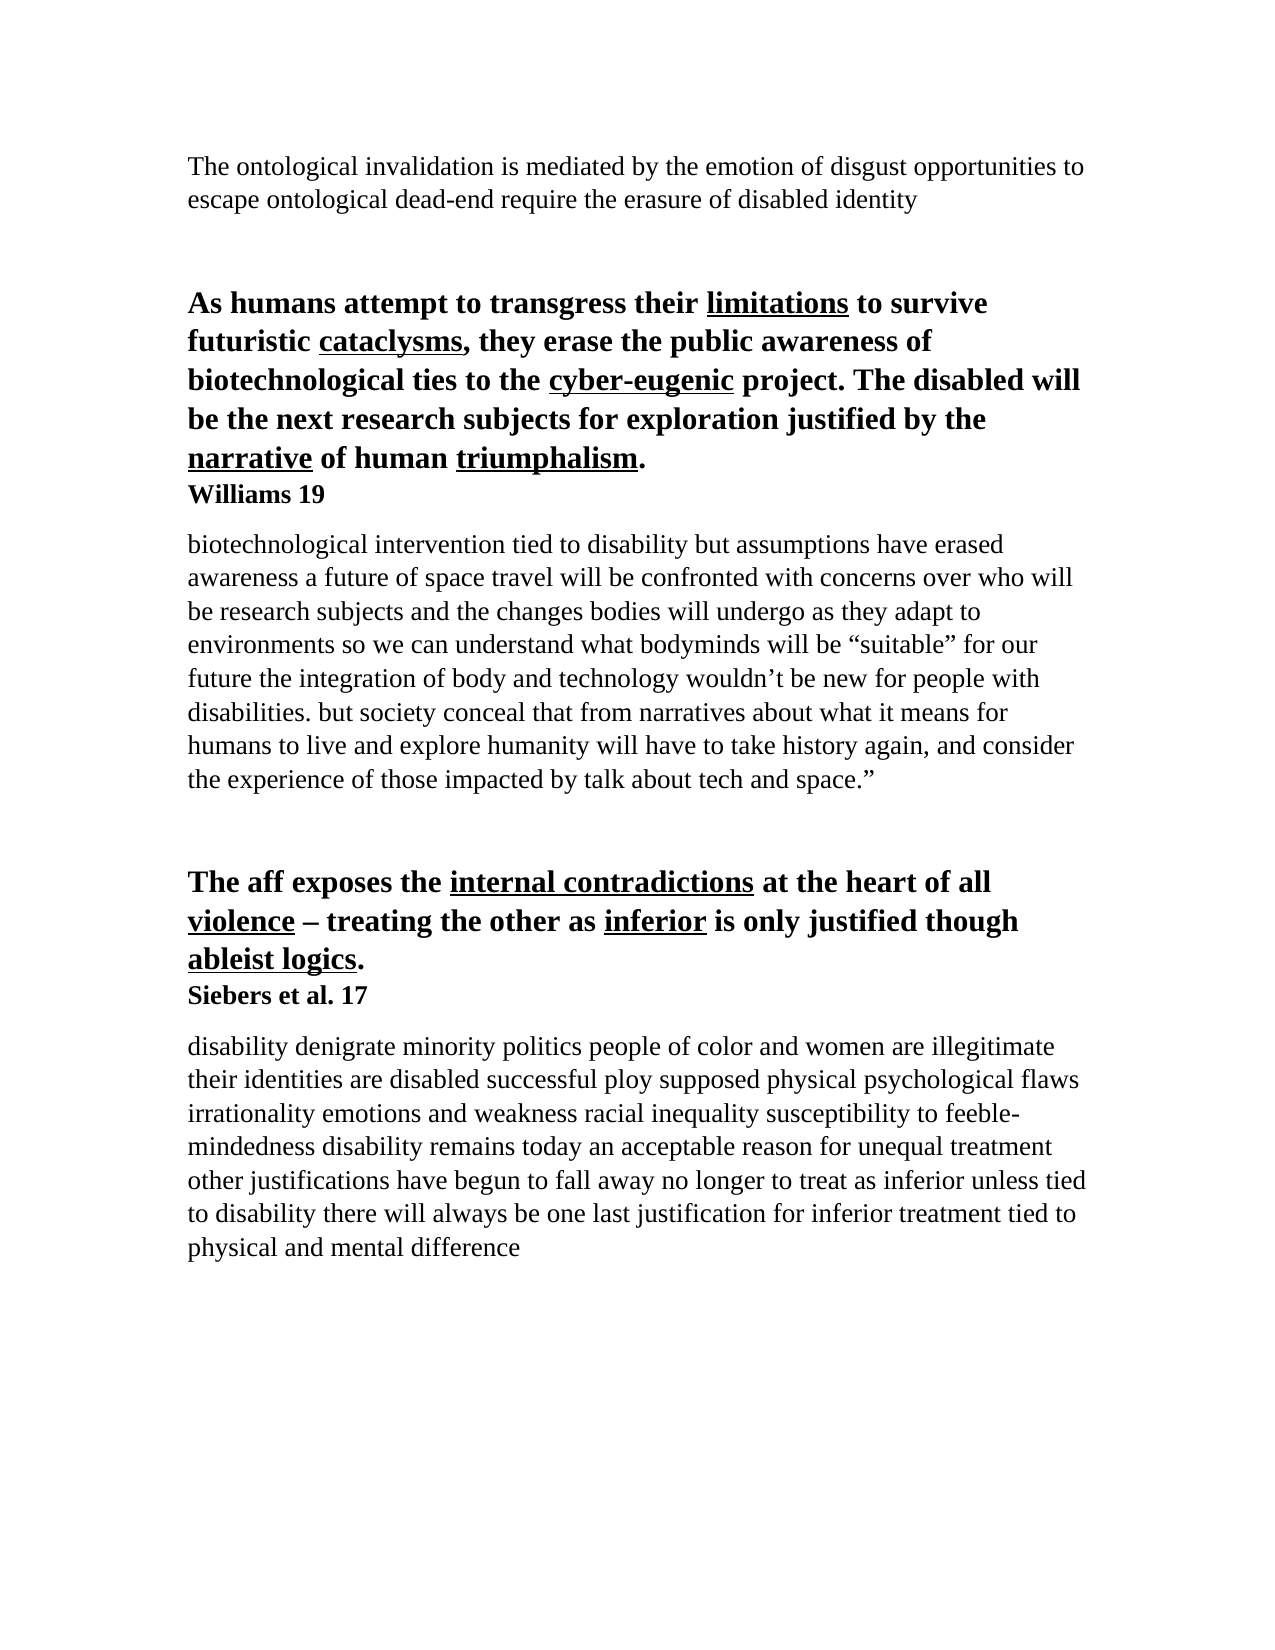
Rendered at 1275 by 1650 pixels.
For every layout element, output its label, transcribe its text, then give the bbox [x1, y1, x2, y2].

subtitle As humans attempt to transgress their limitations to survive futuristic cataclysms, they erase the public awareness of biotechnological ties to the cyber-eugenic project. The disabled will be the next research subjects for exploration justified by the narrative of human triumphalism. [187, 284, 1087, 475]
subtitle The aff exposes the internal contradictions at the heart of all violence – treating the other as inferior is only justified though ableist logics. [187, 863, 1087, 977]
text disability denigrate minority politics people of color and women are illegitimate their identities are disabled successful ploy supposed physical psychological flaws irrationality emotions and weakness racial inequality susceptibility to feeble-mindedness disability remains today an acceptable reason for unequal treatment other justifications have begun to fall away no longer to treat as inferior unless tied to disability there will always be one last justification for inferior treatment tied to physical and mental difference [187, 1029, 1087, 1262]
text Siebers et al. 17 [187, 979, 1087, 1011]
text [187, 150, 1087, 215]
text biotechnological intervention tied to disability but assumptions have erased awareness a future of space travel will be confronted with concerns over who will be research subjects and the changes bodies will undergo as they adapt to environments so we can understand what bodyminds will be “suitable” for our future the integration of body and technology wouldn’t be new for people with disabilities. but society conceal that from narratives about what it means for humans to live and explore humanity will have to take history again, and consider the experience of those impacted by talk about tech and space.” [187, 528, 1087, 794]
text Williams 19 [187, 478, 1087, 509]
